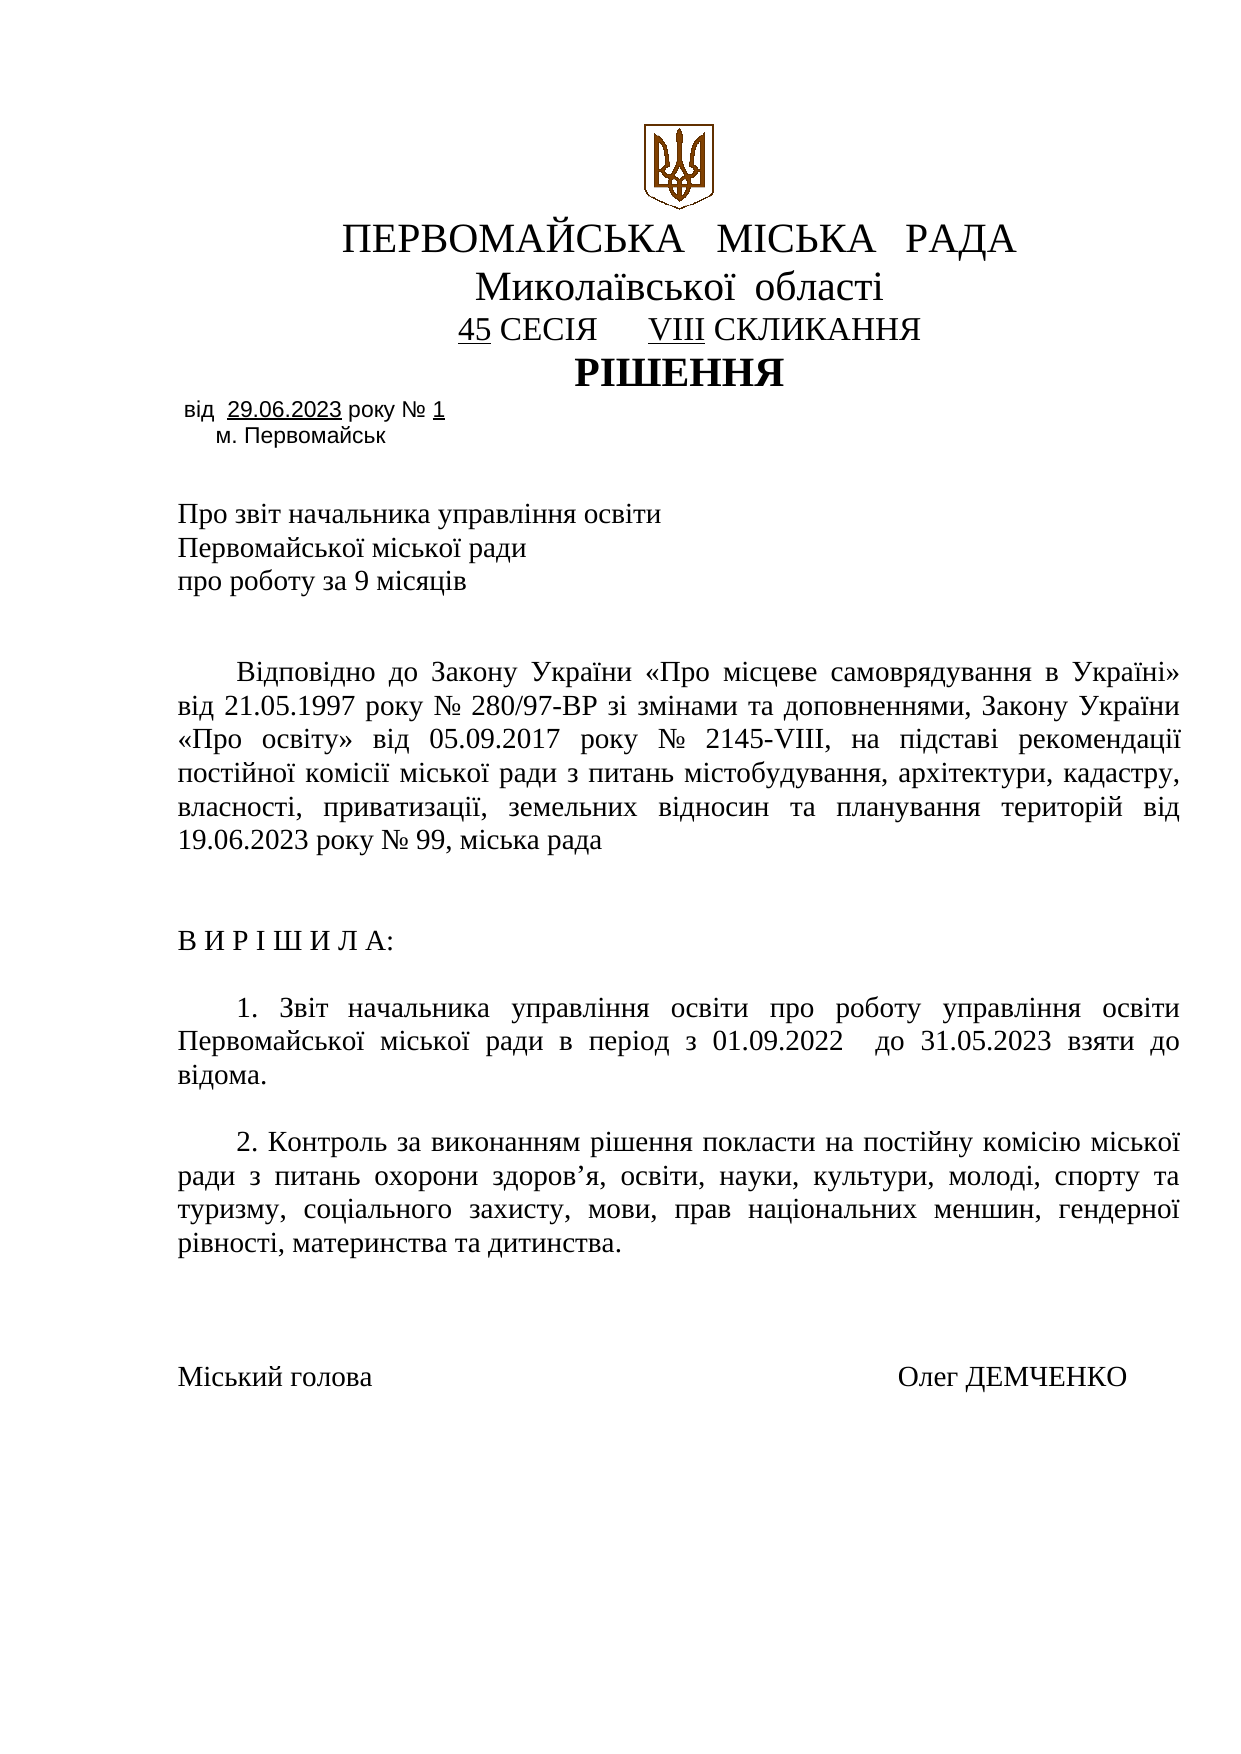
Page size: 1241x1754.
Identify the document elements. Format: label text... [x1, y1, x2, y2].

text Міський голова Олег ДЕМЧЕНКО [177, 1359, 1181, 1392]
text В И Р І Ш И Л А: [177, 923, 1181, 956]
text 45 СЕСІЯ VIII СКЛИКАННЯ [325, 309, 1181, 348]
text ПЕРВОМАЙСЬКА МІСЬКА РАДА [177, 213, 1181, 261]
text Миколаївської області [177, 261, 1181, 309]
text м. Первомайськ [177, 422, 1181, 448]
text від 29.06.2023 року № 1 [177, 396, 1181, 422]
text РІШЕННЯ [177, 348, 1181, 396]
text про роботу за 9 місяців [177, 563, 1181, 597]
picture [637, 118, 721, 214]
text 1. Звіт начальника управління освіти про роботу управління освіти Первомайської міської ради в період з 01.09.2022 до 31.05.2023 взяти до відома. [177, 990, 1181, 1091]
text Первомайської міської ради [177, 530, 1181, 563]
text Про звіт начальника управління освіти [177, 496, 1181, 530]
text Відповідно до Закону України «Про місцеве самоврядування в Україні» від 21.05.1997 року № 280/97-ВР зі змінами та доповненнями, Закону України «Про освіту» від 05.09.2017 року № 2145-VIII, на підставі рекомендації постійної комісії міської ради з питань містобудування, архітектури, кадастру, власності, приватизації, земельних відносин та планування територій від 19.06.2023 року № 99, міська рада [177, 654, 1181, 856]
text 2. Контроль за виконанням рішення покласти на постійну комісію міської ради з питань охорони здоров’я, освіти, науки, культури, молоді, спорту та туризму, соціального захисту, мови, прав національних меншин, гендерної рівності, материнства та дитинства. [177, 1124, 1181, 1258]
